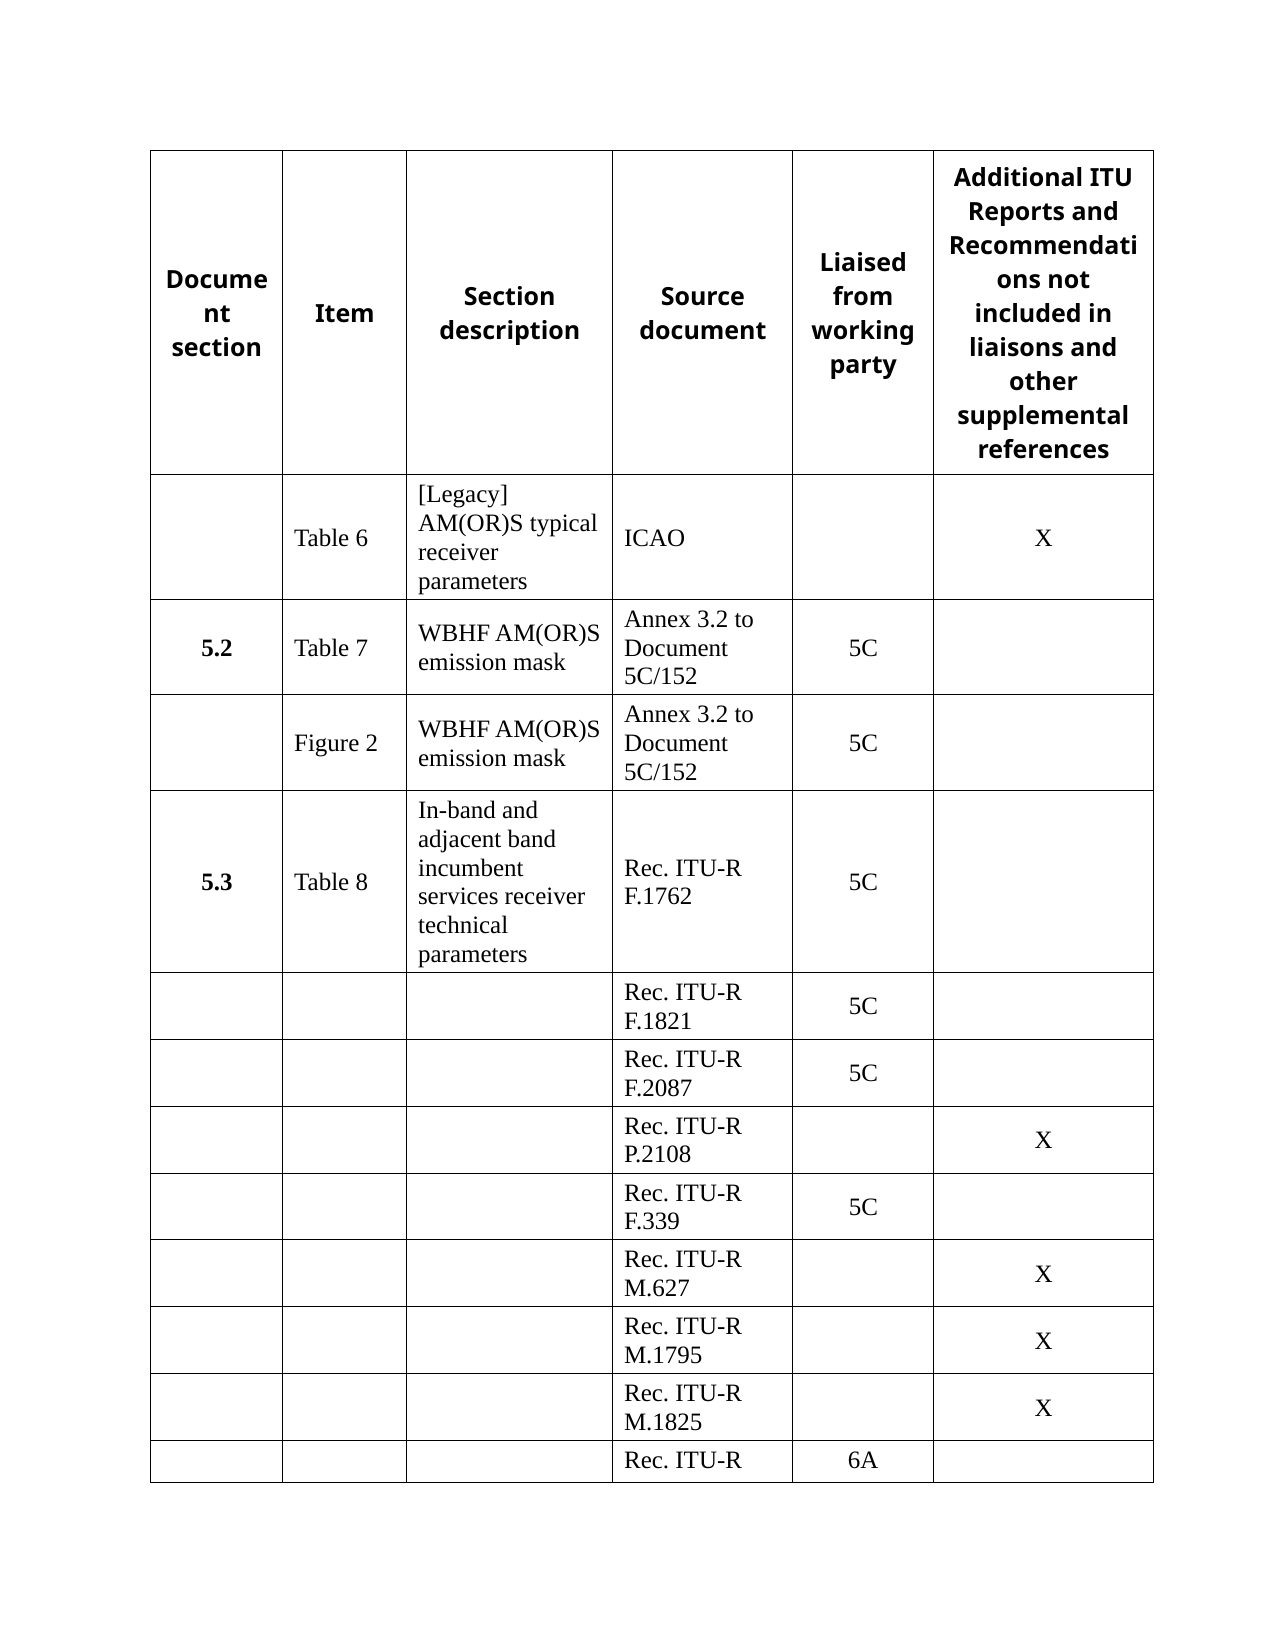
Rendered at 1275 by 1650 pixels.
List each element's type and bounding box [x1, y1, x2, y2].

table_cell [151, 695, 282, 790]
table_cell [407, 973, 612, 1039]
table_header [613, 151, 792, 474]
table_cell [793, 1107, 933, 1172]
table_cell [151, 1040, 282, 1106]
table_cell [407, 1374, 612, 1440]
table_header [283, 151, 406, 474]
table_cell [407, 1441, 612, 1482]
table_cell [793, 1174, 933, 1239]
table_header [407, 151, 612, 474]
table_cell [793, 695, 933, 790]
table_cell [934, 1307, 1153, 1373]
table_cell [934, 1107, 1153, 1172]
table_cell [613, 1441, 792, 1482]
table_cell [283, 1240, 406, 1306]
table_cell [283, 1040, 406, 1106]
table_cell [934, 695, 1153, 790]
table_cell [613, 1040, 792, 1106]
table_cell [283, 1307, 406, 1373]
table_cell [151, 1374, 282, 1440]
table_cell [283, 1441, 406, 1482]
table_cell [613, 973, 792, 1039]
table_cell [934, 973, 1153, 1039]
table_cell [934, 600, 1153, 694]
table_cell [613, 600, 792, 694]
table_cell [613, 1107, 792, 1172]
table_cell [613, 475, 792, 599]
table_cell [283, 695, 406, 790]
table_cell [407, 1307, 612, 1373]
table_cell [934, 475, 1153, 599]
table_cell [613, 791, 792, 972]
table_cell [793, 1374, 933, 1440]
table_cell [283, 1374, 406, 1440]
table_cell [793, 600, 933, 694]
table_cell [151, 1441, 282, 1482]
table_cell [407, 600, 612, 694]
table_cell [793, 475, 933, 599]
table_header [934, 151, 1153, 474]
table_cell [151, 973, 282, 1039]
table_cell [151, 791, 282, 972]
table_cell [793, 1307, 933, 1373]
table_cell [934, 791, 1153, 972]
table_cell [613, 1174, 792, 1239]
table_cell [613, 1374, 792, 1440]
table_cell [934, 1441, 1153, 1482]
table_cell [793, 791, 933, 972]
table_cell [407, 695, 612, 790]
table_cell [283, 1174, 406, 1239]
table_cell [283, 475, 406, 599]
table_cell [934, 1374, 1153, 1440]
table_cell [793, 1040, 933, 1106]
table_cell [934, 1174, 1153, 1239]
table_cell [283, 1107, 406, 1172]
table_cell [793, 1441, 933, 1482]
table_header [151, 151, 282, 474]
table_cell [407, 1107, 612, 1172]
table_cell [613, 1240, 792, 1306]
table_cell [407, 1040, 612, 1106]
table_cell [283, 973, 406, 1039]
table_cell [793, 973, 933, 1039]
table_cell [151, 1174, 282, 1239]
table_cell [613, 695, 792, 790]
table_header [793, 151, 933, 474]
table_cell [407, 475, 612, 599]
table_cell [793, 1240, 933, 1306]
table_cell [151, 1307, 282, 1373]
table_cell [151, 1107, 282, 1172]
table_cell [407, 791, 612, 972]
table_cell [407, 1174, 612, 1239]
table_cell [151, 475, 282, 599]
table_cell [407, 1240, 612, 1306]
table_cell [934, 1240, 1153, 1306]
table_cell [151, 1240, 282, 1306]
table_cell [613, 1307, 792, 1373]
table_cell [934, 1040, 1153, 1106]
table_cell [283, 600, 406, 694]
table_cell [283, 791, 406, 972]
table_cell [151, 600, 282, 694]
